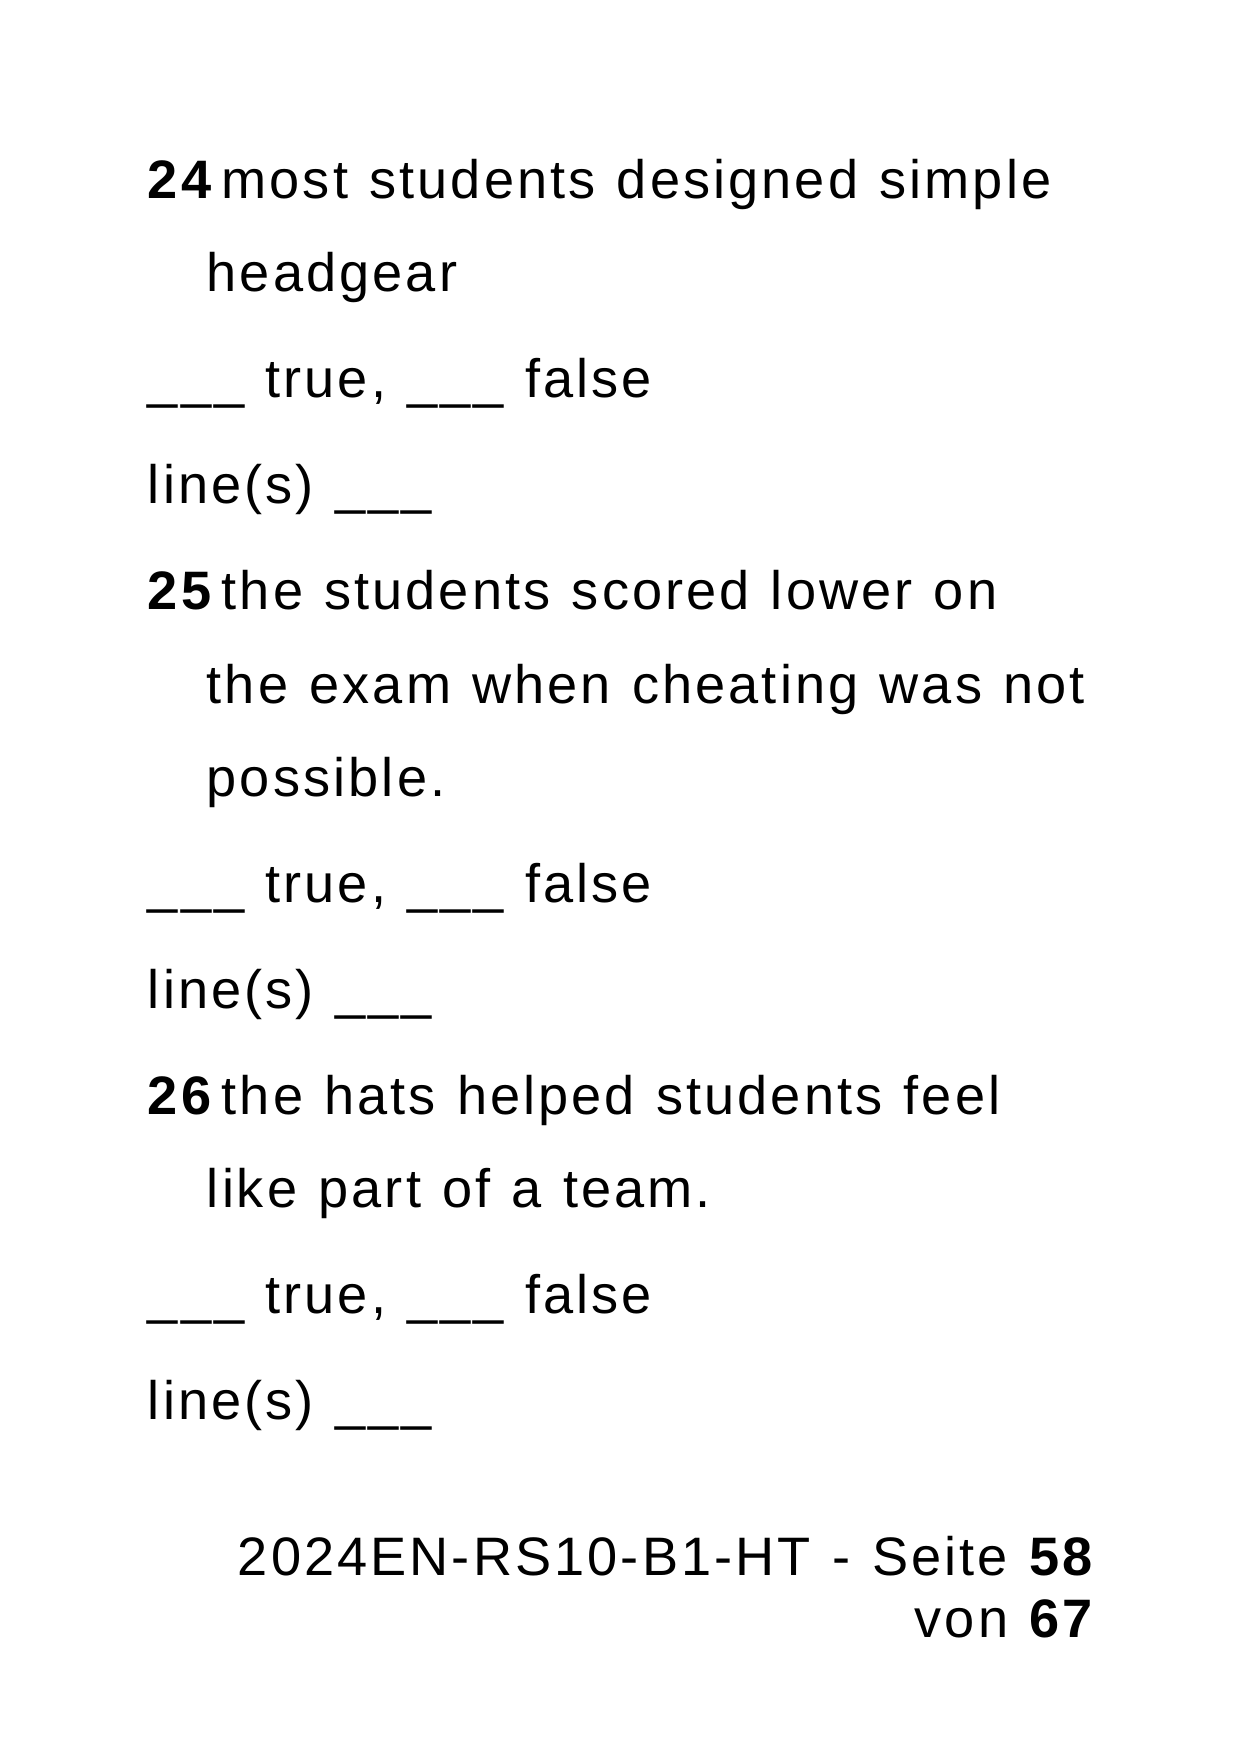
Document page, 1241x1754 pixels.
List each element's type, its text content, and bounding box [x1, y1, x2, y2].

list 25 the students scored lower on the exam when cheating was not possible. [148, 559, 1093, 808]
list ___ true, ___ false [148, 347, 1093, 409]
list line(s) ___ [148, 453, 1093, 515]
list ___ true, ___ false [148, 1263, 1093, 1325]
list 26 the hats helped students feel like part of a team. [148, 1063, 1093, 1219]
list line(s) ___ [148, 1369, 1093, 1431]
list line(s) ___ [148, 958, 1093, 1020]
list 24 most students designed simple headgear [148, 148, 1093, 303]
list ___ true, ___ false [148, 852, 1093, 914]
